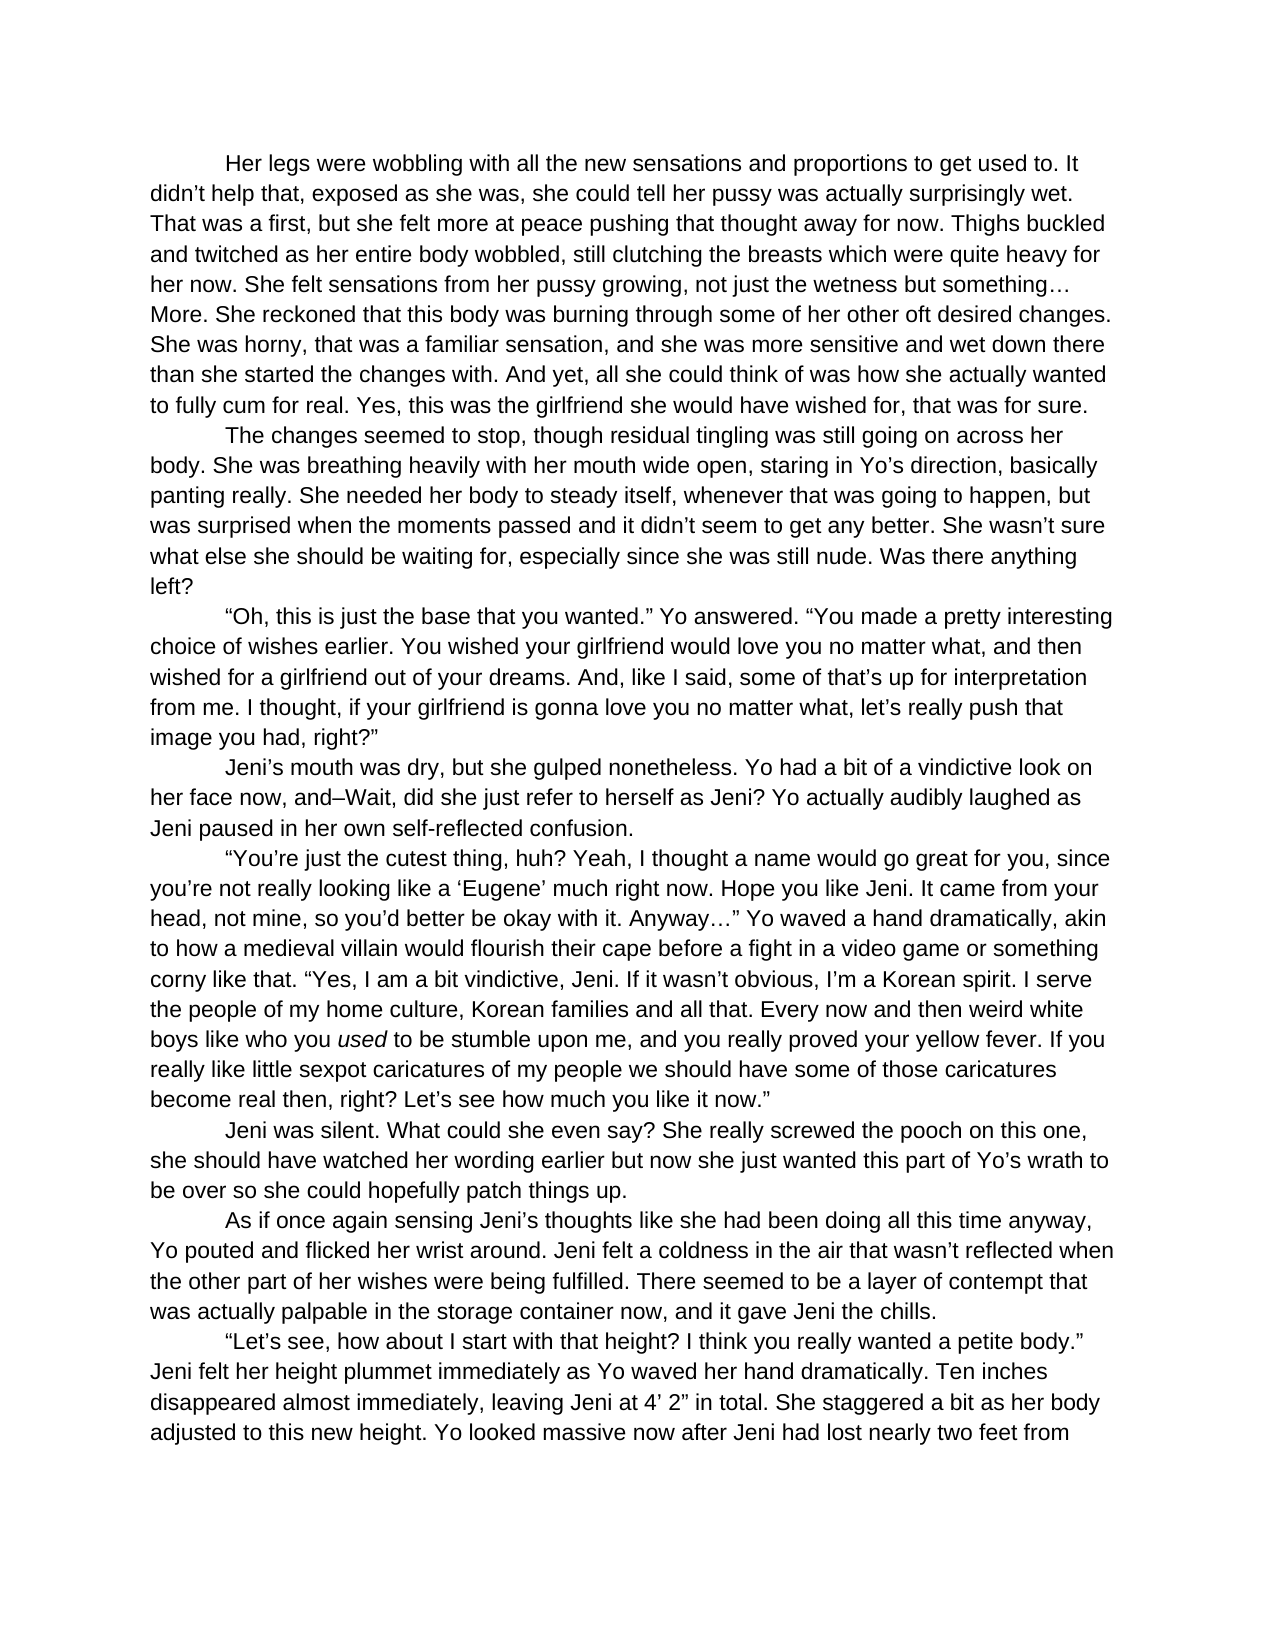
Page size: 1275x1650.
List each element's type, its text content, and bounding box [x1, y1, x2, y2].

text The changes seemed to stop, though residual tingling was still going on across her body. She was breathing heavily with her mouth wide open, staring in Yo’s direction, basically panting really. She needed her body to steady itself, whenever that was going to happen, but was surprised when the moments passed and it didn’t seem to get any better. She wasn’t sure what else she should be waiting for, especially since she was still nude. Was there anything left? [150, 422, 1125, 599]
text “You’re just the cutest thing, huh? Yeah, I thought a name would go great for you, since you’re not really looking like a ‘Eugene’ much right now. Hope you like Jeni. It came from your head, not mine, so you’d better be okay with it. Anyway…” Yo waved a hand dramatically, akin to how a medieval villain would flourish their cape before a fight in a video game or something corny like that. “Yes, I am a bit vindictive, Jeni. If it wasn’t obvious, I’m a Korean spirit. I serve the people of my home culture, Korean families and all that. Every now and then weird white boys like who you used to be stumble upon me, and you really proved your yellow fever. If you really like little sexpot caricatures of my people we should have some of those caricatures become real then, right? Let’s see how much you like it now.” [150, 845, 1125, 1113]
text “Oh, this is just the base that you wanted.” Yo answered. “You made a pretty interesting choice of wishes earlier. You wished your girlfriend would love you no matter what, and then wished for a girlfriend out of your dreams. And, like I said, some of that’s up for interpretation from me. I thought, if your girlfriend is gonna love you no matter what, let’s really push that image you had, right?” [150, 603, 1125, 750]
text As if once again sensing Jeni’s thoughts like she had been doing all this time anyway, Yo pouted and flicked her wrist around. Jeni felt a coldness in the air that wasn’t reflected when the other part of her wishes were being fulfilled. There seemed to be a layer of contempt that was actually palpable in the storage container now, and it gave Jeni the chills. [150, 1207, 1125, 1324]
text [150, 1328, 1125, 1445]
text Jeni’s mouth was dry, but she gulped nonetheless. Yo had a bit of a vindictive look on her face now, and–Wait, did she just refer to herself as Jeni? Yo actually audibly laughed as Jeni paused in her own self-reflected confusion. [150, 754, 1125, 841]
text Jeni was silent. What could she even say? She really screwed the pooch on this one, she should have watched her wording earlier but now she just wanted this part of Yo’s wrath to be over so she could hopefully patch things up. [150, 1117, 1125, 1203]
text Her legs were wobbling with all the new sensations and proportions to get used to. It didn’t help that, exposed as she was, she could tell her pussy was actually surprisingly wet. That was a first, but she felt more at peace pushing that thought away for now. Thighs buckled and twitched as her entire body wobbled, still clutching the breasts which were quite heavy for her now. She felt sensations from her pussy growing, not just the wetness but something… More. She reckoned that this body was burning through some of her other oft desired changes. She was horny, that was a familiar sensation, and she was more sensitive and wet down there than she started the changes with. And yet, all she could think of was how she actually wanted to fully cum for real. Yes, this was the girlfriend she would have wished for, that was for sure. [150, 150, 1125, 418]
